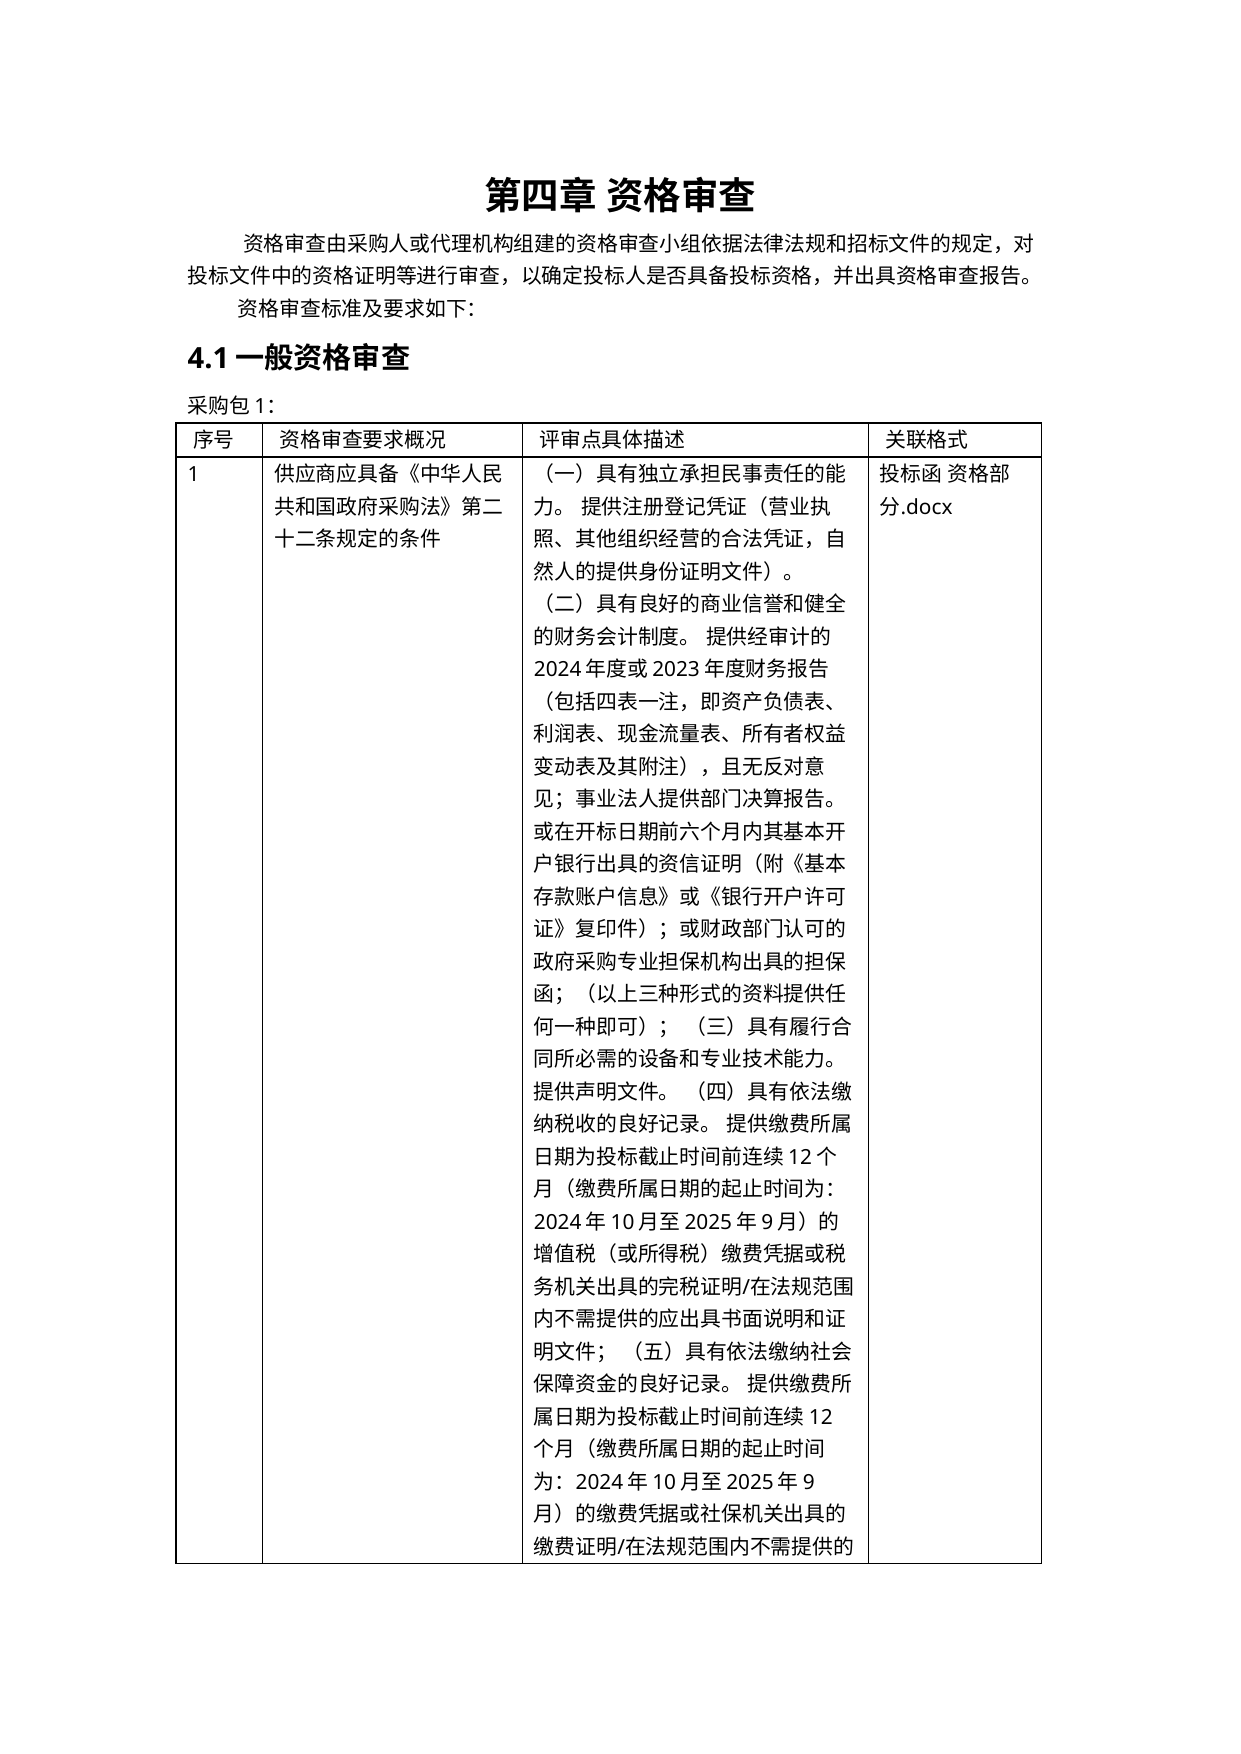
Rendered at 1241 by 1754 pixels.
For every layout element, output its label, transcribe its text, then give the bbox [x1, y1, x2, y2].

text 资格审查标准及要求如下： [187, 292, 1053, 324]
text 资格审查由采购人或代理机构组建的资格审查小组依据法律法规和招标文件的规定，对投标文件中的资格证明等进行审查，以确定投标人是否具备投标资格，并出具资格审查报告。 [187, 227, 1053, 292]
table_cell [263, 458, 522, 1563]
text 第四章 资格审查 [187, 162, 1053, 227]
table_cell 1 [177, 458, 262, 1563]
table_header 评审点具体描述 [523, 424, 868, 456]
table_header 序号 [177, 424, 262, 456]
text 采购包1： [187, 389, 1053, 422]
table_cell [523, 458, 868, 1563]
text 4.1一般资格审查 [187, 324, 1053, 389]
table_header 资格审查要求概况 [263, 424, 522, 456]
table_cell 投标函 资格部分.docx [869, 458, 1041, 1563]
table_header 关联格式 [869, 424, 1041, 456]
